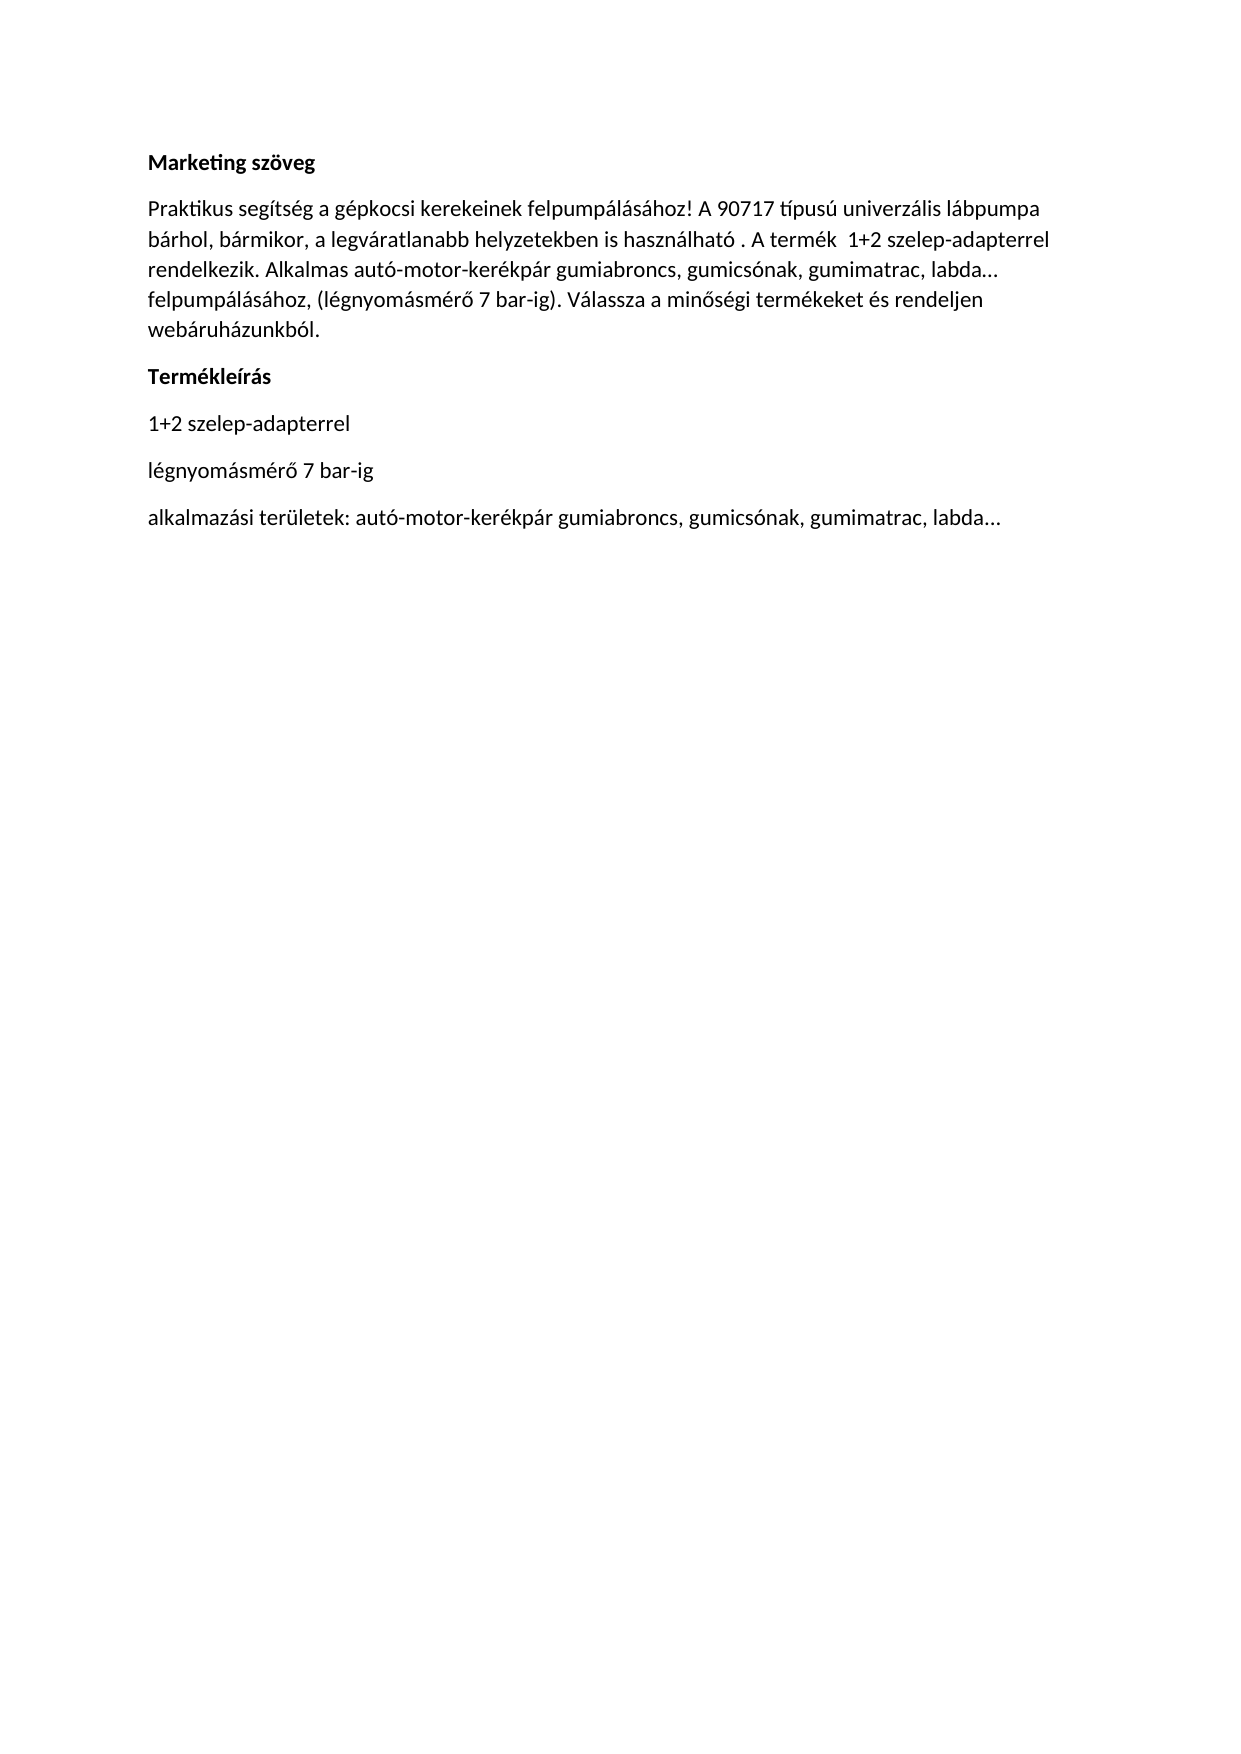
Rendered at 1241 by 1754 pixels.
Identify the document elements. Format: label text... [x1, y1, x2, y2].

text Termékleírás [148, 362, 1093, 390]
text alkalmazási területek: autó-motor-kerékpár gumiabroncs, gumicsónak, gumimatrac, labda... [148, 503, 1093, 531]
text Marketing szöveg [148, 148, 1093, 176]
text légnyomásmérő 7 bar-ig [148, 456, 1093, 484]
text 1+2 szelep-adapterrel [148, 409, 1093, 437]
text Praktikus segítség a gépkocsi kerekeinek felpumpálásához! A 90717 típusú univerzális lábpumpa bárhol, bármikor, a legváratlanabb helyzetekben is használható . A termék 1+2 szelep-adapterrel rendelkezik. Alkalmas autó-motor-kerékpár gumiabroncs, gumicsónak, gumimatrac, labda… felpumpálásához, (légnyomásmérő 7 bar-ig). Válassza a minőségi termékeket és rendeljen webáruházunkból. [148, 194, 1093, 343]
